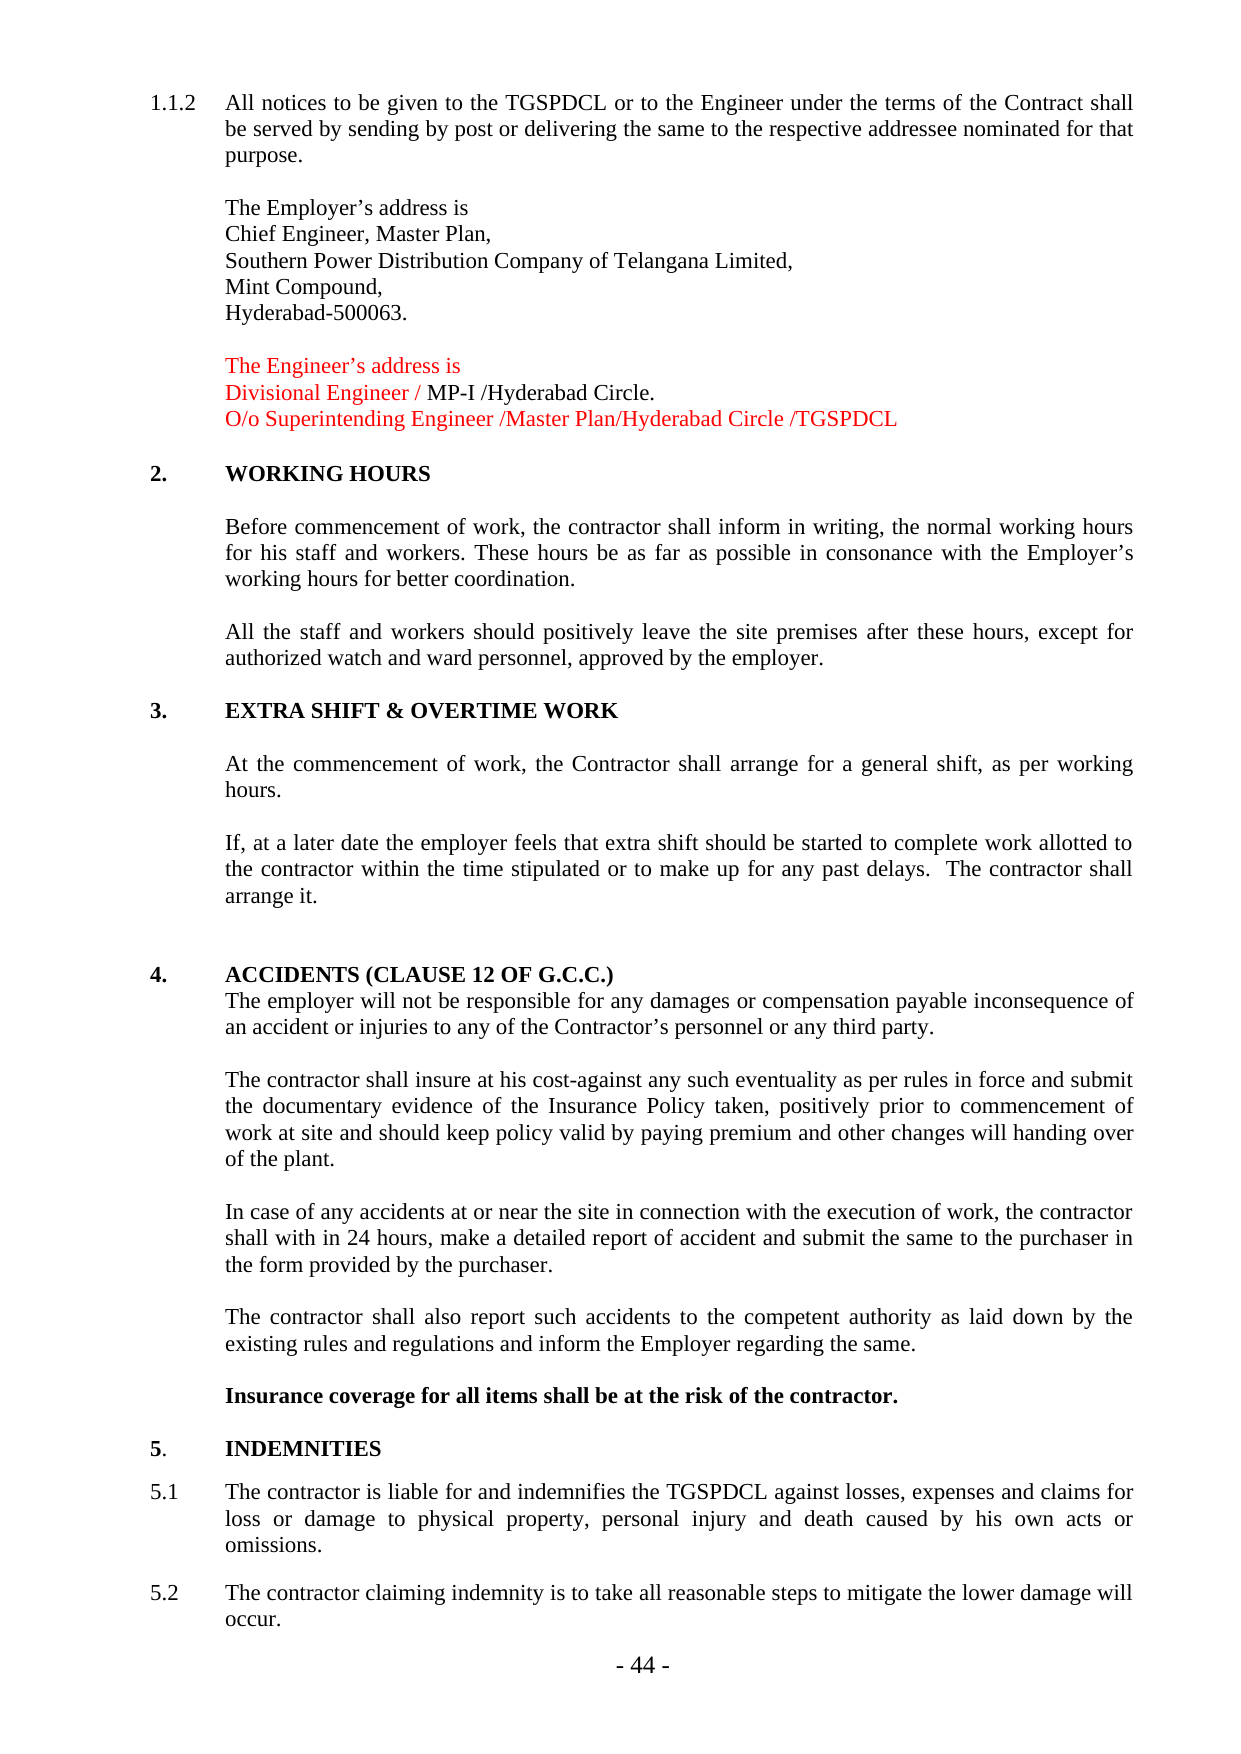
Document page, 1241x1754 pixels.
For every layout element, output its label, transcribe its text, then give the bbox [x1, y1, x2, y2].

text Mint Compound, [225, 273, 1135, 299]
text All the staff and workers should positively leave the site premises after these hours, except for authorized watch and ward personnel, approved by the employer. [225, 618, 1135, 671]
text The contractor shall also report such accidents to the competent authority as laid down by the existing rules and regulations and inform the Employer regarding the same. [225, 1303, 1135, 1356]
text The Employer’s address is [225, 194, 1135, 220]
text Hyderabad-500063. [225, 299, 1135, 326]
text Divisional Engineer / MP-I /Hyderabad Circle. [150, 378, 1135, 405]
text In case of any accidents at or near the site in connection with the execution of work, the contractor shall with in 24 hours, make a detailed report of accident and submit the same to the purchaser in the form provided by the purchaser. [225, 1198, 1135, 1277]
text Before commencement of work, the contractor shall inform in writing, the normal working hours for his staff and workers. These hours be as far as possible in consonance with the Employer’s working hours for better coordination. [225, 513, 1135, 592]
list All notices to be given to the TGSPDCL or to the Engineer under the terms of the Contract shall be served by sending by post or delivering the same to the respective addressee nominated for that purpose. [150, 89, 1135, 168]
text At the commencement of work, the Contractor shall arrange for a general shift, as per working hours. [225, 750, 1135, 803]
text 5. INDEMNITIES [150, 1435, 1135, 1461]
text O/o Superintending Engineer /Master Plan/Hyderabad Circle /TGSPDCL [150, 405, 1135, 431]
list EXTRA SHIFT & OVERTIME WORK [150, 697, 1135, 723]
text The Engineer’s address is [150, 352, 1135, 378]
text 2. WORKING HOURS [150, 460, 1135, 486]
text Southern Power Distribution Company of Telangana Limited, [225, 247, 1135, 273]
text Insurance coverage for all items shall be at the risk of the contractor. [150, 1382, 1135, 1409]
text 5.1 The contractor is liable for and indemnifies the TGSPDCL against losses, expenses and claims for loss or damage to physical property, personal injury and death caused by his own acts or omissions. [150, 1478, 1135, 1557]
list ACCIDENTS (CLAUSE 12 OF G.C.C.) [150, 961, 1135, 987]
text If, at a later date the employer feels that extra shift should be started to complete work allotted to the contractor within the time stipulated or to make up for any past delays. The contractor shall arrange it. [225, 829, 1135, 908]
text The contractor shall insure at his cost-against any such eventuality as per rules in force and submit the documentary evidence of the Insurance Policy taken, positively prior to commencement of work at site and should keep policy valid by paying premium and other changes will handing over of the plant. [225, 1066, 1135, 1172]
text The employer will not be responsible for any damages or compensation payable inconsequence of an accident or injuries to any of the Contractor’s personnel or any third party. [225, 987, 1135, 1040]
text Chief Engineer, Master Plan, [225, 220, 1135, 247]
text 5.2 The contractor claiming indemnity is to take all reasonable steps to mitigate the lower damage will occur. [150, 1579, 1135, 1632]
